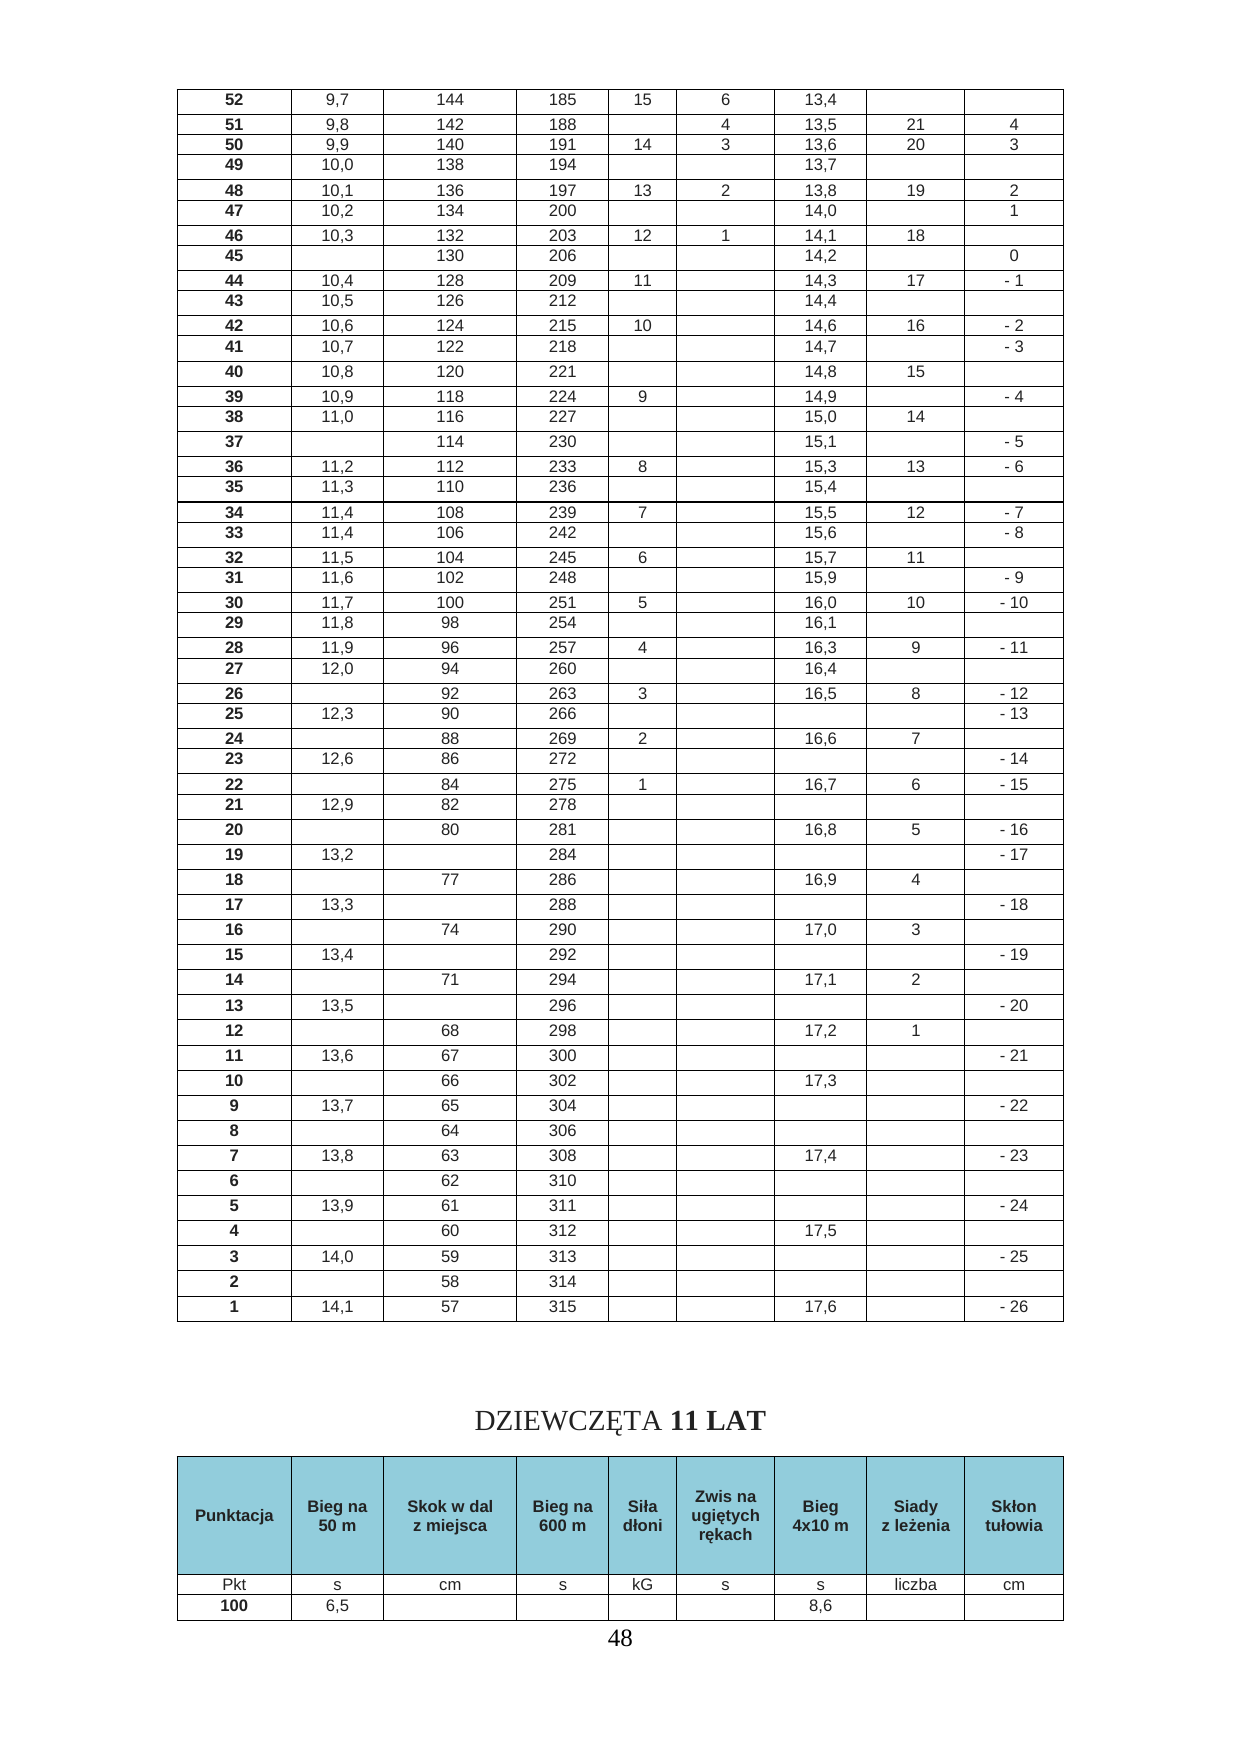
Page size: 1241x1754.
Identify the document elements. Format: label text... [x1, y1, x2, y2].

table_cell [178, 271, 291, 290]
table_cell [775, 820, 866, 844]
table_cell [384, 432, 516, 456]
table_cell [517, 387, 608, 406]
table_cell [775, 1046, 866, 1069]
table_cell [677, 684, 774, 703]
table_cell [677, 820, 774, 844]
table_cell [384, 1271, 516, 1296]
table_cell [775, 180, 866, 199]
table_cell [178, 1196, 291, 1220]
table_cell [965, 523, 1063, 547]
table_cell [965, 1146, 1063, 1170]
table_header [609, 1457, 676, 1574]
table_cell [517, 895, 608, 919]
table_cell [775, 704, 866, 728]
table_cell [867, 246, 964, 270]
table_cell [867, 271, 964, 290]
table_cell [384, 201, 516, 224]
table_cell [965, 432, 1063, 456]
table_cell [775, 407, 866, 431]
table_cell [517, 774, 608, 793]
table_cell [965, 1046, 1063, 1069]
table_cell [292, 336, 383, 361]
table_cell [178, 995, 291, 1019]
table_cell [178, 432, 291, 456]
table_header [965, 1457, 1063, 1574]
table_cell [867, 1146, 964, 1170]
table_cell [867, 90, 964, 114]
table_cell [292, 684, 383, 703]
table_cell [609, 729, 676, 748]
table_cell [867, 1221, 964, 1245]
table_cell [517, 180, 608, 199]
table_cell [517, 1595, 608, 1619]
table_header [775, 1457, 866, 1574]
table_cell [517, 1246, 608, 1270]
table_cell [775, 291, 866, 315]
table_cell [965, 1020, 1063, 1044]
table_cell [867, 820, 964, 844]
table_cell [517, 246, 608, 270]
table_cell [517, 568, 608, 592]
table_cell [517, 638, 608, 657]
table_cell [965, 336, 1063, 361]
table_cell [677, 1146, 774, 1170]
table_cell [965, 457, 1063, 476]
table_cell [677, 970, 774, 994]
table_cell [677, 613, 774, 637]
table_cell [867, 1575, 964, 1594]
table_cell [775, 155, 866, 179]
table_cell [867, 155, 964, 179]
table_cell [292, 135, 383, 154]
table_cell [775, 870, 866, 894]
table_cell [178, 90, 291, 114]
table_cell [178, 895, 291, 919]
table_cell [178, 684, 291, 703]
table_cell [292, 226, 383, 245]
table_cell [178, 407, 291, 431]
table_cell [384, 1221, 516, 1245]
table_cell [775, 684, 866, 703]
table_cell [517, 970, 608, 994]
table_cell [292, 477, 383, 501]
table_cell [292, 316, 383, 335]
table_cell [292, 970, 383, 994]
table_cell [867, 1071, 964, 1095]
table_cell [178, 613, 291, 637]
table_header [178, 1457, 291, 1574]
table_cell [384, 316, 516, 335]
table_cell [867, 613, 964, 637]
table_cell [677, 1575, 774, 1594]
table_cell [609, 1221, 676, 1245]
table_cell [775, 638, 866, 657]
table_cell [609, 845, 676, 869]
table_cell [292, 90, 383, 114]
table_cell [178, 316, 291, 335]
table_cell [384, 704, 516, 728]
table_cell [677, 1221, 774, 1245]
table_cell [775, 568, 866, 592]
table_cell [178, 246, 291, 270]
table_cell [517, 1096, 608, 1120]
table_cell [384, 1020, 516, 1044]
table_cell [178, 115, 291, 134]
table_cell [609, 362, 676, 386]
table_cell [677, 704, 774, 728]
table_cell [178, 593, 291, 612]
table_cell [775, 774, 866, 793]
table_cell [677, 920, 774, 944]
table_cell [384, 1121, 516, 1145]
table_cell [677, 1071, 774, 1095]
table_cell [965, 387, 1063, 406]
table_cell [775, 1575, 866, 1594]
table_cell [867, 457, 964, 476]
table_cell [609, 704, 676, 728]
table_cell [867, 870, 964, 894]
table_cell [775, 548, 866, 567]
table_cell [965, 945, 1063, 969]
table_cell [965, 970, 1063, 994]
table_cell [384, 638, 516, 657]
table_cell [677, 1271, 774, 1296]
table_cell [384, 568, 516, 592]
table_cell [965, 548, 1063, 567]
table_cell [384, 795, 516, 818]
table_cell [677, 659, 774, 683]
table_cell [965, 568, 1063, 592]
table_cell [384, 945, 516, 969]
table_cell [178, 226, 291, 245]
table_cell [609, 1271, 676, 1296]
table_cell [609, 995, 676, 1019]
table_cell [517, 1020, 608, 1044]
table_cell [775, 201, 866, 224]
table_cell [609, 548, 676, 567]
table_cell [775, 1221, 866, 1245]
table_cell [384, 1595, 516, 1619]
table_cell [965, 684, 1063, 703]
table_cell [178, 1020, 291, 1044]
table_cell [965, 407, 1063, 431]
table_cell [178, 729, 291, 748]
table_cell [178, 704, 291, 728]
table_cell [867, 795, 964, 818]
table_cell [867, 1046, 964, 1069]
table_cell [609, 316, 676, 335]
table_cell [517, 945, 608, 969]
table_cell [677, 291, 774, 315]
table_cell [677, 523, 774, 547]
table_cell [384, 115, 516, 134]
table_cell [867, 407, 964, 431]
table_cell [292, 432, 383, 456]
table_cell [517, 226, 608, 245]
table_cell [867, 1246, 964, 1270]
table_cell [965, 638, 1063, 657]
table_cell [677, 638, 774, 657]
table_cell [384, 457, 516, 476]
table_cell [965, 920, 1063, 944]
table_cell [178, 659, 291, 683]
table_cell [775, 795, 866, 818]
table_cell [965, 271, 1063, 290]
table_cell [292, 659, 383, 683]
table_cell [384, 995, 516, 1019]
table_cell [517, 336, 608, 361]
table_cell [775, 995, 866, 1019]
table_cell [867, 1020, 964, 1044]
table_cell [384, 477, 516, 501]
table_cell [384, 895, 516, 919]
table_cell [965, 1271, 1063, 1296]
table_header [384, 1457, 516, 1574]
text DZIEWCZĘTA 11 LAT [148, 1403, 1092, 1437]
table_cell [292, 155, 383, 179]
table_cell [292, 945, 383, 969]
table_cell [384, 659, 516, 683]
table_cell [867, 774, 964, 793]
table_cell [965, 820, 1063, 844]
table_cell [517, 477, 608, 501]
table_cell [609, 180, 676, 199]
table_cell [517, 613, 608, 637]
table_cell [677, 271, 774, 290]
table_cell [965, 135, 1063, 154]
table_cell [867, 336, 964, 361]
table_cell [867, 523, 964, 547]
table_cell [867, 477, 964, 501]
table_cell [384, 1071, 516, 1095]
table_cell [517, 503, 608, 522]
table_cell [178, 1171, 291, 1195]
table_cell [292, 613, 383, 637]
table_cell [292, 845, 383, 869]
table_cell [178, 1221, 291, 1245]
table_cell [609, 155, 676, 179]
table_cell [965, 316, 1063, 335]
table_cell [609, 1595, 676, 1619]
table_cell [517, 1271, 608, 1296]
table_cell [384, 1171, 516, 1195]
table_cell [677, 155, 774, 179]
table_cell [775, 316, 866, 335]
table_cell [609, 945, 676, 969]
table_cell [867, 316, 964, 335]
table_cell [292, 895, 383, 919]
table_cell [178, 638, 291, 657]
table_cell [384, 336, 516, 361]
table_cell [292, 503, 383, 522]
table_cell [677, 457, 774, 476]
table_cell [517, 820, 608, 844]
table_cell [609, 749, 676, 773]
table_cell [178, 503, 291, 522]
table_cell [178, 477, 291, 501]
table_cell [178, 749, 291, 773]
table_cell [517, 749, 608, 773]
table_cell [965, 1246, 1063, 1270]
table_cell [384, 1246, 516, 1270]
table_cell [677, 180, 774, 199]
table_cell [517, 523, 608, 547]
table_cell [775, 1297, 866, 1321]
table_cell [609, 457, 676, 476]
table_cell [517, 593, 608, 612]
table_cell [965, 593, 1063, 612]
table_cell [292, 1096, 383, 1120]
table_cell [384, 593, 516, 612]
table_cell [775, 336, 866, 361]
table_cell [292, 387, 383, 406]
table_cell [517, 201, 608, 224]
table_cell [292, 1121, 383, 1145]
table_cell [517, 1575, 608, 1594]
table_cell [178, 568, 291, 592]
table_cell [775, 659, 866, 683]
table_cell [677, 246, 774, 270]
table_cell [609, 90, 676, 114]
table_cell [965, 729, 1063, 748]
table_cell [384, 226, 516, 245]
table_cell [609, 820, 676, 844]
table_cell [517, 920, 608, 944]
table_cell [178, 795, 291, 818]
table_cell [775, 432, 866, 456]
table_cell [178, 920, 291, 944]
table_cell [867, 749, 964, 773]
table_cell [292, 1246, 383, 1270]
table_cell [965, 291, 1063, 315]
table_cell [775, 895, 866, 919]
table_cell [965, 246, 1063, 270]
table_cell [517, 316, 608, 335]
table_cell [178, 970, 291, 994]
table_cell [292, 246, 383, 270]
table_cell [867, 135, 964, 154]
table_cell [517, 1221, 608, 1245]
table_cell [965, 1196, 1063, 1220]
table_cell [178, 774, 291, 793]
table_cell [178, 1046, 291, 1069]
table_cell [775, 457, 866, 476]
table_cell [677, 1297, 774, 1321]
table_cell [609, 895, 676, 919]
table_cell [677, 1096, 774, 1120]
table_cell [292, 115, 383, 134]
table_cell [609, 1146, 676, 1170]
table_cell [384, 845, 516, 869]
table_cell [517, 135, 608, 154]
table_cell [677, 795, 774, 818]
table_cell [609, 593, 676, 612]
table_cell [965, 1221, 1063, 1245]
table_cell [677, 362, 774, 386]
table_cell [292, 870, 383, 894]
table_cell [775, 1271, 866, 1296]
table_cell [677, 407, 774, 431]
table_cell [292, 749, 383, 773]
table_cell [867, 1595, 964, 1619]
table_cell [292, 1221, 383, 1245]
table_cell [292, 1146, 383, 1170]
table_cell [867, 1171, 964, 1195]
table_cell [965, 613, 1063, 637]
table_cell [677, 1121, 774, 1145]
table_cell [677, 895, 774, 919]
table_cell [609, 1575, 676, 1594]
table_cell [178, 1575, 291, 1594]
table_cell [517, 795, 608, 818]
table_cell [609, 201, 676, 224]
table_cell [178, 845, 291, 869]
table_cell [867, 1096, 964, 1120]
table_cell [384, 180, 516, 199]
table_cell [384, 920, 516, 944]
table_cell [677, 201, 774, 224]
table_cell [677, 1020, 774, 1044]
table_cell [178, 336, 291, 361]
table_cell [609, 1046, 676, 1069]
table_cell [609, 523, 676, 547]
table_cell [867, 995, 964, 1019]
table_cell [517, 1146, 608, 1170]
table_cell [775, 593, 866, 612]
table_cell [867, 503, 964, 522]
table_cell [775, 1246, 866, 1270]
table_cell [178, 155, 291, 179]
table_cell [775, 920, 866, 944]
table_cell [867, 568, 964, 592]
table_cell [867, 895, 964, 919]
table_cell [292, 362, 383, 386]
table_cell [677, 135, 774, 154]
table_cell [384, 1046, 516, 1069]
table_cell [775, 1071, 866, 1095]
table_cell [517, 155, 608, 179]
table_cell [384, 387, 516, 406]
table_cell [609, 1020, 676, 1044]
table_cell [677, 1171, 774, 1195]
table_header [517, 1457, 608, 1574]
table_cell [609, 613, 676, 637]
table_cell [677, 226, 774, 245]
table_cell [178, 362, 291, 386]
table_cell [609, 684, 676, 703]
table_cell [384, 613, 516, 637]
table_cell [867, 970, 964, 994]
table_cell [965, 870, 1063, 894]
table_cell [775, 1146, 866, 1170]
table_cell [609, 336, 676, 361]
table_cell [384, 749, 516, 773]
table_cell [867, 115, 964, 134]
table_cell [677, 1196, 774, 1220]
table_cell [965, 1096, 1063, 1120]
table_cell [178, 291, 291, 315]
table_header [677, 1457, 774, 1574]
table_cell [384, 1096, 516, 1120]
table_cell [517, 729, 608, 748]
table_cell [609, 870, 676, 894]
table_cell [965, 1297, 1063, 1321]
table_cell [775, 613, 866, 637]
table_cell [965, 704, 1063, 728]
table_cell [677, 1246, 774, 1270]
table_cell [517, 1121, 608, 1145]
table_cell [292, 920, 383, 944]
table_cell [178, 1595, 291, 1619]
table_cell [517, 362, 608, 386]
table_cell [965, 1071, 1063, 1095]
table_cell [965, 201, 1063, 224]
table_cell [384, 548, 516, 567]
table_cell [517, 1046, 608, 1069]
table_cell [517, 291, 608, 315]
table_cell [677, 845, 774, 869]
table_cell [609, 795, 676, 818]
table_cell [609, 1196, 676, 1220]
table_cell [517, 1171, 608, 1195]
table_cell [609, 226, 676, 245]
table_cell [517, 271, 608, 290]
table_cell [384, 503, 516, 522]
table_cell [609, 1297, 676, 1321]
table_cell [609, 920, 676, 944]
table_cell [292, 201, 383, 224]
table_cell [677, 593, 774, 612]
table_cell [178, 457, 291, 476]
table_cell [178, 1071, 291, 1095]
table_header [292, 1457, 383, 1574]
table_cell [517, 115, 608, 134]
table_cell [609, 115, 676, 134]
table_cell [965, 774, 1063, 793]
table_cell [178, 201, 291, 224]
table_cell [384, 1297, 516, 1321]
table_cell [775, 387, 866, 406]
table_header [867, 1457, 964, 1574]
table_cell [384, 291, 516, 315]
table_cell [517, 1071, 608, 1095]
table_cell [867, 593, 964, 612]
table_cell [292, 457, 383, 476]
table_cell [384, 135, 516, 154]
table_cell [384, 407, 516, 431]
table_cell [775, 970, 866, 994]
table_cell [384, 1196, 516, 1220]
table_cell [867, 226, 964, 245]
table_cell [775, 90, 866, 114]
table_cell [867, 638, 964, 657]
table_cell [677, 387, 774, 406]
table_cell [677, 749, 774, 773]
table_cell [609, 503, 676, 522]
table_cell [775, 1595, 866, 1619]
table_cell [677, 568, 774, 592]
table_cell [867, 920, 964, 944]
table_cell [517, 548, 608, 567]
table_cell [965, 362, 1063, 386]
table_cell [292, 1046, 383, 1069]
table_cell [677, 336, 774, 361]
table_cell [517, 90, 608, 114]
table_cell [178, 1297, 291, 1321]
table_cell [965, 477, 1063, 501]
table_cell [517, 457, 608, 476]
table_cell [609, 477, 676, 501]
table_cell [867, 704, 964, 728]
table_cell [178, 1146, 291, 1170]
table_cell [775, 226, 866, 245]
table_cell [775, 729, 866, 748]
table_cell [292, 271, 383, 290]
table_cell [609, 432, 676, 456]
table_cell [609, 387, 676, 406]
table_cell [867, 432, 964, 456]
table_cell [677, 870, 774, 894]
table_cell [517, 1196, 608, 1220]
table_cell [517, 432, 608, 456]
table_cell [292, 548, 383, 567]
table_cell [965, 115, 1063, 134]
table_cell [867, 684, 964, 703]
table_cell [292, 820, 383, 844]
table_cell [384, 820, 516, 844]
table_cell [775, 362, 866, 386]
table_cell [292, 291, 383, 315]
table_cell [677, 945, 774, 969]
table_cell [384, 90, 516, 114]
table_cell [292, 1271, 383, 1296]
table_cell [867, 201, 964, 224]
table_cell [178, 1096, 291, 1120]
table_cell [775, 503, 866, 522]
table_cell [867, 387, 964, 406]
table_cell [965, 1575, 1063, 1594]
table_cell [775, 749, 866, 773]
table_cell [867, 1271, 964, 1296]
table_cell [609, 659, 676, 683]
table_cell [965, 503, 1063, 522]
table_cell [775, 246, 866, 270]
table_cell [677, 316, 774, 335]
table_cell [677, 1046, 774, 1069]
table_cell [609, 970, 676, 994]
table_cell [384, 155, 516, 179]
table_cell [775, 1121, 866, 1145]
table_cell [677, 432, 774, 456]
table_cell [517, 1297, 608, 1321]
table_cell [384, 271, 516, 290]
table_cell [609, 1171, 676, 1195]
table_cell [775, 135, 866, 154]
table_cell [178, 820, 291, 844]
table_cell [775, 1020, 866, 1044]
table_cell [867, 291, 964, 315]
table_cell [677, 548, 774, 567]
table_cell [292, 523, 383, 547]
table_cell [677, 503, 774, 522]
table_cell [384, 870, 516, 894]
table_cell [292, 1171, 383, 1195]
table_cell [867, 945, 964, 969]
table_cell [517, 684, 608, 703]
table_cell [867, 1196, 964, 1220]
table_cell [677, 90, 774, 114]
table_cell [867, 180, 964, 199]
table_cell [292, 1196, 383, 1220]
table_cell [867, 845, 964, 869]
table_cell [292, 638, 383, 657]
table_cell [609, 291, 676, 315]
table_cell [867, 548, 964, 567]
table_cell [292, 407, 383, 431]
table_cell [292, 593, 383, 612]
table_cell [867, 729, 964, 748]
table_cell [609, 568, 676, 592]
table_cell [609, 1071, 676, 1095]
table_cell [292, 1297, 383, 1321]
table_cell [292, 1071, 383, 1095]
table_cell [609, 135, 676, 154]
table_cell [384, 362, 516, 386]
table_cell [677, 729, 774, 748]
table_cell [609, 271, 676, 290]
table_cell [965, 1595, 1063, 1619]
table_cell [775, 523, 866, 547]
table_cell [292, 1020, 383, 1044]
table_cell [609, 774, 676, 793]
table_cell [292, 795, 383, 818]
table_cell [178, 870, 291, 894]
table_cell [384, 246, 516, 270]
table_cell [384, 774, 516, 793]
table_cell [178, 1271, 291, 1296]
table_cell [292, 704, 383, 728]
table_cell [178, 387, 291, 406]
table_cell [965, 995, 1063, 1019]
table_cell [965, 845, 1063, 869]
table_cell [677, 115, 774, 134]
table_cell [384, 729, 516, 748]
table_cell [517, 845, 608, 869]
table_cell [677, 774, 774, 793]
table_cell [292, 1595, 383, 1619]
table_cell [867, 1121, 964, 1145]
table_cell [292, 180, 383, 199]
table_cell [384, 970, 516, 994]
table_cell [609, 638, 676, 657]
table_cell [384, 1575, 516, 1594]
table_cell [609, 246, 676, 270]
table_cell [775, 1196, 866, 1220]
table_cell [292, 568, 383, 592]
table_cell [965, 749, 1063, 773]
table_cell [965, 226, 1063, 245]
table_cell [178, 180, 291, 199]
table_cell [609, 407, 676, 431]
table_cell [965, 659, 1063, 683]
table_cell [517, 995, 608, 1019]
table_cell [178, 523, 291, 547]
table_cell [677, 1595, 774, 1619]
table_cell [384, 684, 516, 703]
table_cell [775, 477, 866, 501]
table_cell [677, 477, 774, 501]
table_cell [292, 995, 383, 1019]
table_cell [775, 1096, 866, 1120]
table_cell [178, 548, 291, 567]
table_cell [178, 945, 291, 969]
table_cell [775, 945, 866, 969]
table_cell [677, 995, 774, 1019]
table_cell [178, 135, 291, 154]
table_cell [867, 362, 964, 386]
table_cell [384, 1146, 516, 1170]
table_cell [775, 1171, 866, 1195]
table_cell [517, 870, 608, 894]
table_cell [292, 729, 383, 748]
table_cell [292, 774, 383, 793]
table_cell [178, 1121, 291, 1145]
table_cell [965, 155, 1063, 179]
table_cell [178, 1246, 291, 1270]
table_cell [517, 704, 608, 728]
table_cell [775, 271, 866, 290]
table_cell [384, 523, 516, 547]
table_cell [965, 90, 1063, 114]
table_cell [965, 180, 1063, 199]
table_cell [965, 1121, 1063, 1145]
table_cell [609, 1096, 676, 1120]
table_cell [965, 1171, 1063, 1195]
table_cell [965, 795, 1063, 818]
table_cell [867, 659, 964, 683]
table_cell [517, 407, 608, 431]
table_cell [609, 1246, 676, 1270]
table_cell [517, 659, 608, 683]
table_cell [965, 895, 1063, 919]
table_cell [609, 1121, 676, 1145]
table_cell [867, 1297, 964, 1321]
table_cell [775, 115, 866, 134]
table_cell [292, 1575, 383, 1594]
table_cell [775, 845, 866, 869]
